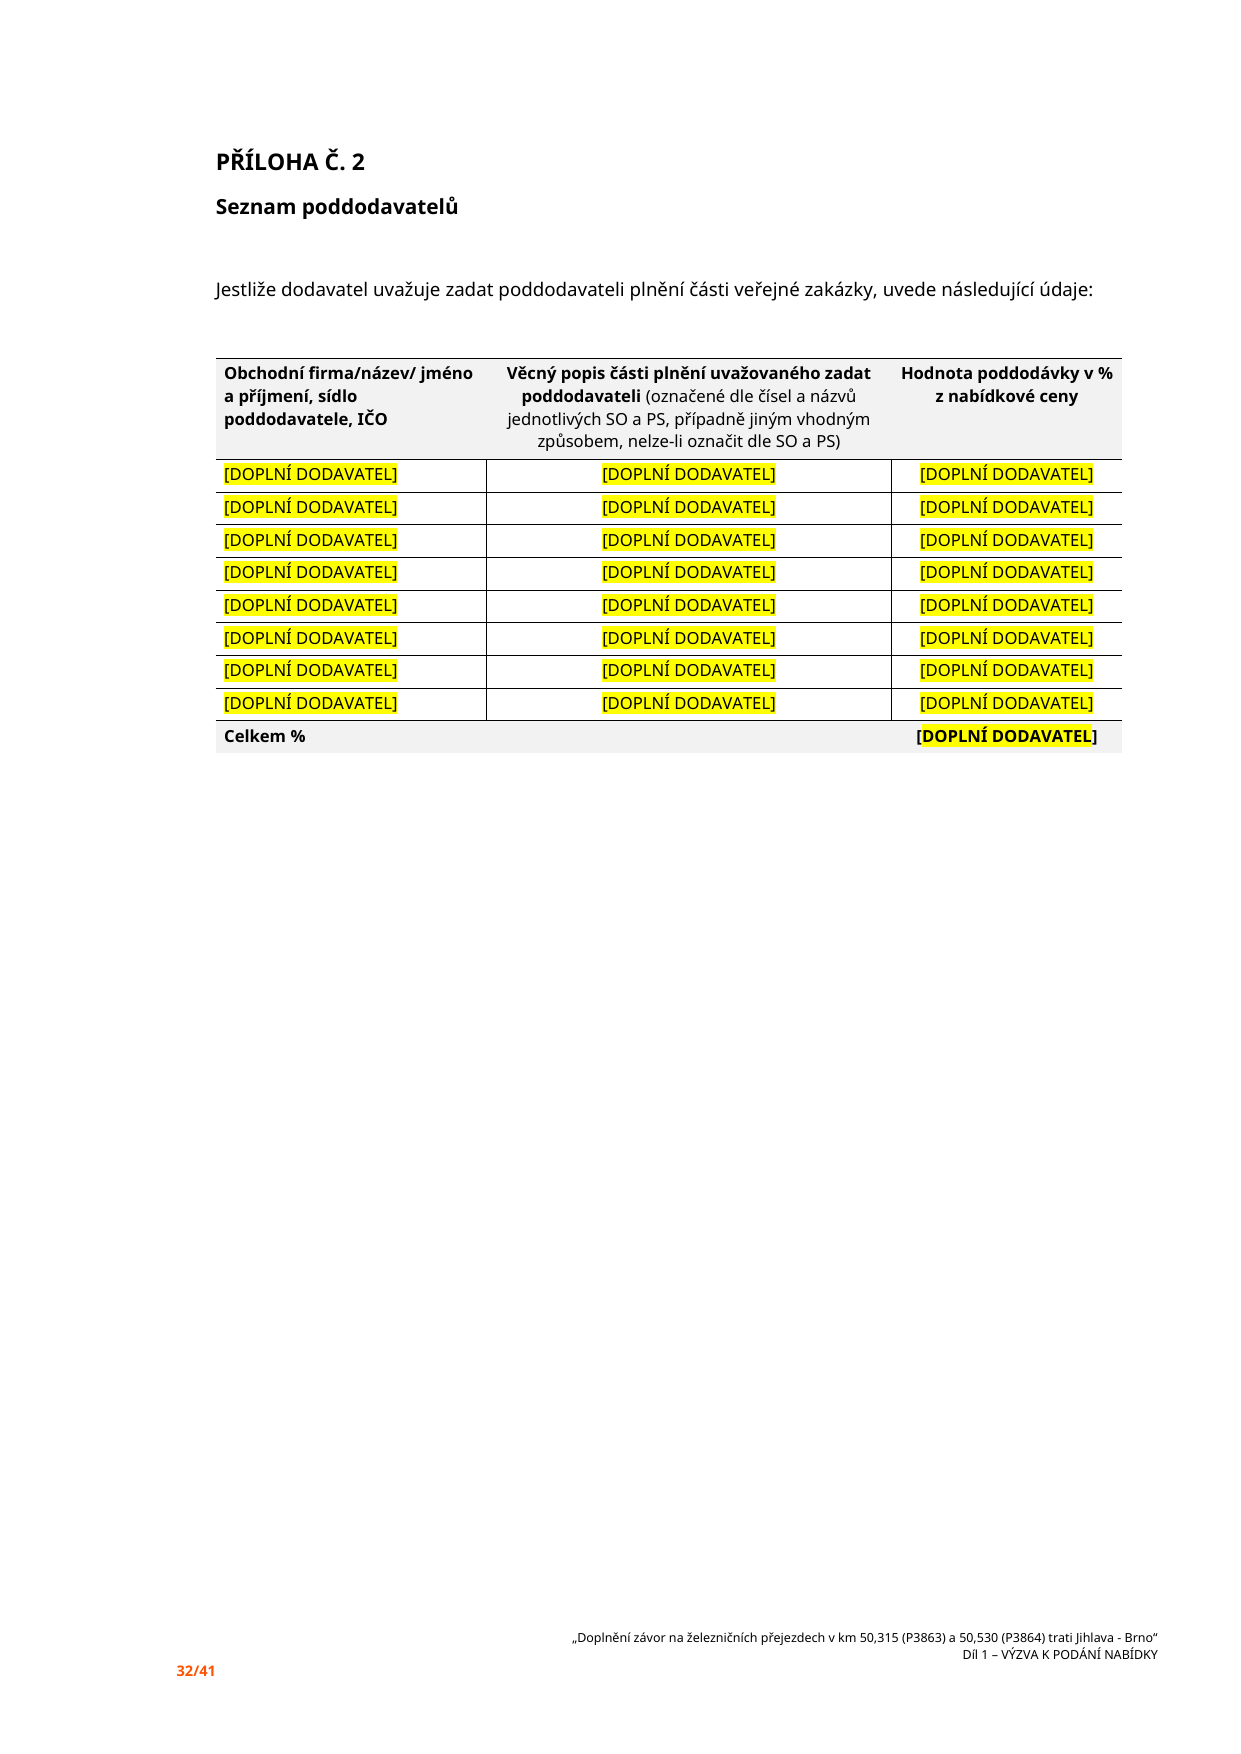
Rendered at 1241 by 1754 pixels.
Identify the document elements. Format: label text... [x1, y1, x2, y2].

table_cell [DOPLNÍ DODAVATEL] [216, 591, 486, 622]
table_cell [DOPLNÍ DODAVATEL] [216, 493, 486, 524]
table_cell [DOPLNÍ DODAVATEL] [487, 656, 891, 688]
text Jestliže dodavatel uvažuje zadat poddodavateli plnění části veřejné zakázky, uvede následující údaje: [216, 277, 1122, 302]
text Příloha č. 2 [216, 146, 1122, 177]
table_header Věcný popis části plnění uvažovaného zadat poddodavateli (označené dle čísel a názvů jednotlivých SO a PS, případně jiným vhodným způsobem, nelze-li označit dle SO a PS) [486, 359, 891, 459]
table_cell [DOPLNÍ DODAVATEL] [216, 558, 486, 589]
table_cell [DOPLNÍ DODAVATEL] [216, 656, 486, 688]
table_cell [DOPLNÍ DODAVATEL] [891, 721, 1122, 753]
table_cell [DOPLNÍ DODAVATEL] [487, 525, 891, 557]
table_cell [DOPLNÍ DODAVATEL] [487, 460, 891, 491]
table_cell [DOPLNÍ DODAVATEL] [892, 558, 1122, 589]
table_cell [DOPLNÍ DODAVATEL] [892, 493, 1122, 524]
table_cell [DOPLNÍ DODAVATEL] [487, 689, 891, 720]
text Seznam poddodavatelů [216, 192, 1122, 221]
table_cell [DOPLNÍ DODAVATEL] [892, 656, 1122, 688]
table_cell [DOPLNÍ DODAVATEL] [216, 689, 486, 720]
table_cell [DOPLNÍ DODAVATEL] [892, 689, 1122, 720]
table_cell [DOPLNÍ DODAVATEL] [216, 460, 486, 491]
table_cell [DOPLNÍ DODAVATEL] [216, 623, 486, 655]
table_cell [DOPLNÍ DODAVATEL] [487, 558, 891, 589]
table_header Hodnota poddodávky v % z nabídkové ceny [891, 359, 1122, 459]
table_cell [DOPLNÍ DODAVATEL] [487, 493, 891, 524]
table_cell [DOPLNÍ DODAVATEL] [892, 623, 1122, 655]
table_cell [DOPLNÍ DODAVATEL] [892, 525, 1122, 557]
table_cell [486, 721, 891, 753]
table_cell [DOPLNÍ DODAVATEL] [892, 460, 1122, 491]
table_cell [DOPLNÍ DODAVATEL] [487, 623, 891, 655]
table_cell [DOPLNÍ DODAVATEL] [487, 591, 891, 622]
table_cell Celkem % [216, 721, 486, 753]
table_cell [DOPLNÍ DODAVATEL] [216, 525, 486, 557]
table_cell [DOPLNÍ DODAVATEL] [892, 591, 1122, 622]
table_header Obchodní firma/název/ jméno a příjmení, sídlo poddodavatele, IČO [216, 359, 486, 459]
